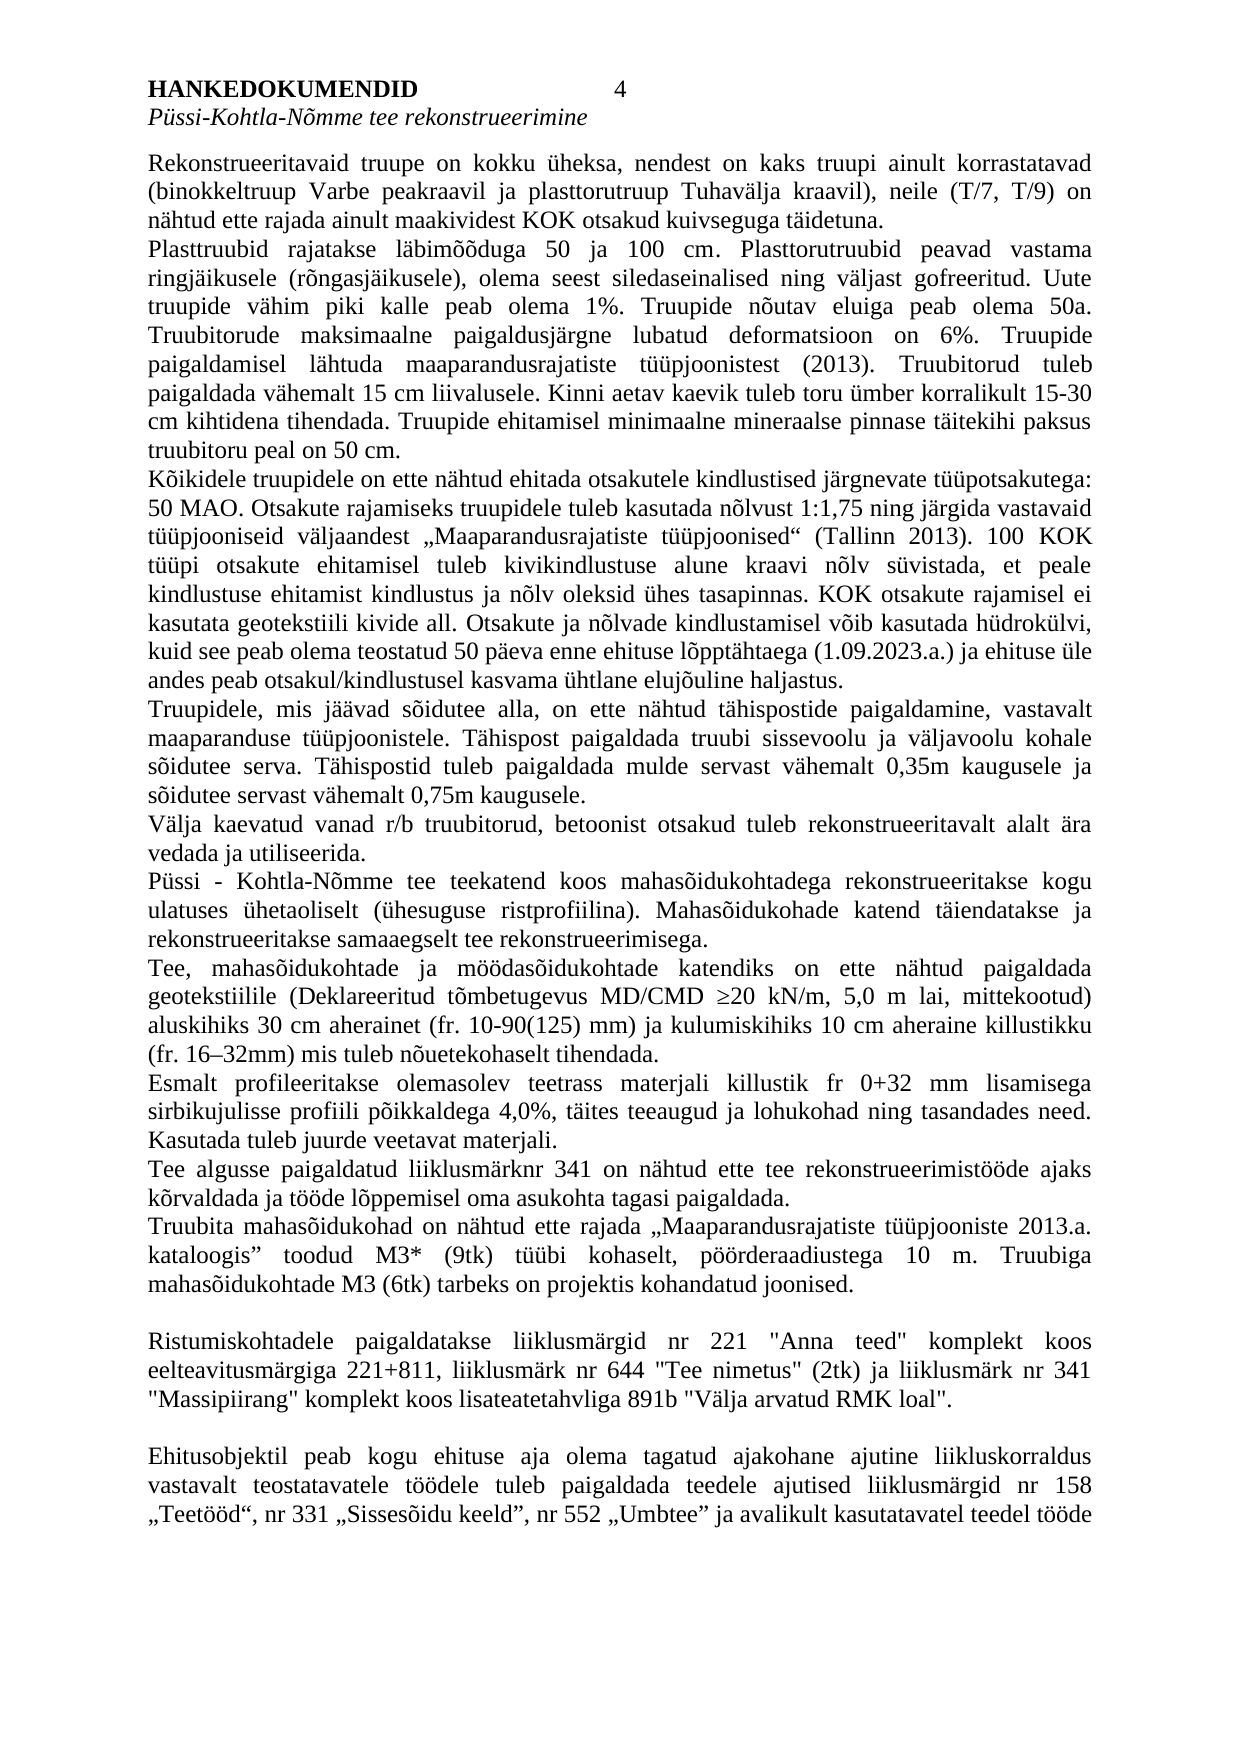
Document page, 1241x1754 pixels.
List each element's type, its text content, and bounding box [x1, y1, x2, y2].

text Esmalt profileeritakse olemasolev teetrass materjali killustik fr 0+32 mm lisamisega sirbikujulisse profiili põikkaldega 4,0%, täites teeaugud ja lohukohad ning tasandades need. Kasutada tuleb juurde veetavat materjali. [148, 1068, 1093, 1154]
text Kõikidele truupidele on ette nähtud ehitada otsakutele kindlustised järgnevate tüüpotsakutega: 50 MAO. Otsakute rajamiseks truupidele tuleb kasutada nõlvust 1:1,75 ning järgida vastavaid tüüpjooniseid väljaandest „Maaparandusrajatiste tüüpjoonised“ (Tallinn 2013). 100 KOK tüüpi otsakute ehitamisel tuleb kivikindlustuse alune kraavi nõlv süvistada, et peale kindlustuse ehitamist kindlustus ja nõlv oleksid ühes tasapinnas. KOK otsakute rajamisel ei kasutata geotekstiili kivide all. Otsakute ja nõlvade kindlustamisel võib kasutada hüdrokülvi, kuid see peab olema teostatud 50 päeva enne ehituse lõpptähtaega (1.09.2023.a.) ja ehituse üle andes peab otsakul/kindlustusel kasvama ühtlane elujõuline haljastus. [148, 464, 1093, 694]
text Truubita mahasõidukohad on nähtud ette rajada „Maaparandusrajatiste tüüpjooniste 2013.a. kataloogis” toodud M3* (9tk) tüübi kohaselt, pöörderaadiustega 10 m. Truubiga mahasõidukohtade M3 (6tk) tarbeks on projektis kohandatud joonised. [148, 1211, 1093, 1298]
text Välja kaevatud vanad r/b truubitorud, betoonist otsakud tuleb rekonstrueeritavalt alalt ära vedada ja utiliseerida. [148, 809, 1093, 866]
text Püssi - Kohtla-Nõmme tee teekatend koos mahasõidukohtadega rekonstrueeritakse kogu ulatuses ühetaoliselt (ühesuguse ristprofiilina). Mahasõidukohade katend täiendatakse ja rekonstrueeritakse samaaegselt tee rekonstrueerimisega. [148, 866, 1093, 953]
text Tee algusse paigaldatud liiklusmärknr 341 on nähtud ette tee rekonstrueerimistööde ajaks kõrvaldada ja tööde lõppemisel oma asukohta tagasi paigaldada. [148, 1154, 1093, 1211]
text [148, 1441, 1093, 1528]
text Plasttruubid rajatakse läbimõõduga 50 ja 100 cm. Plasttorutruubid peavad vastama ringjäikusele (rõngasjäikusele), olema seest siledaseinalised ning väljast gofreeritud. Uute truupide vähim piki kalle peab olema 1%. Truupide nõutav eluiga peab olema 50a. Truubitorude maksimaalne paigaldusjärgne lubatud deformatsioon on 6%. Truupide paigaldamisel lähtuda maaparandusrajatiste tüüpjoonistest (2013). Truubitorud tuleb paigaldada vähemalt 15 cm liivalusele. Kinni aetav kaevik tuleb toru ümber korralikult 15-30 cm kihtidena tihendada. Truupide ehitamisel minimaalne mineraalse pinnase täitekihi paksus truubitoru peal on 50 cm. [148, 234, 1093, 464]
text Tee, mahasõidukohtade ja möödasõidukohtade katendiks on ette nähtud paigaldada geotekstiilile (Deklareeritud tõmbetugevus MD/CMD ≥20 kN/m, 5,0 m lai, mittekootud) aluskihiks 30 cm aherainet (fr. 10-90(125) mm) ja kulumiskihiks 10 cm aheraine killustikku (fr. 16–32mm) mis tuleb nõuetekohaselt tihendada. [148, 953, 1093, 1068]
text Rekonstrueeritavaid truupe on kokku üheksa, nendest on kaks truupi ainult korrastatavad (binokkeltruup Varbe peakraavil ja plasttorutruup Tuhavälja kraavil), neile (T/7, T/9) on nähtud ette rajada ainult maakividest KOK otsakud kuivseguga täidetuna. [148, 148, 1093, 234]
text Truupidele, mis jäävad sõidutee alla, on ette nähtud tähispostide paigaldamine, vastavalt maaparanduse tüüpjoonistele. Tähispost paigaldada truubi sissevoolu ja väljavoolu kohale sõidutee serva. Tähispostid tuleb paigaldada mulde servast vähemalt 0,35m kaugusele ja sõidutee servast vähemalt 0,75m kaugusele. [148, 694, 1093, 809]
text Ristumiskohtadele paigaldatakse liiklusmärgid nr 221 "Anna teed" komplekt koos eelteavitusmärgiga 221+811, liiklusmärk nr 644 "Tee nimetus" (2tk) ja liiklusmärk nr 341 "Massipiirang" komplekt koos lisateatetahvliga 891b "Välja arvatud RMK loal". [148, 1326, 1093, 1413]
